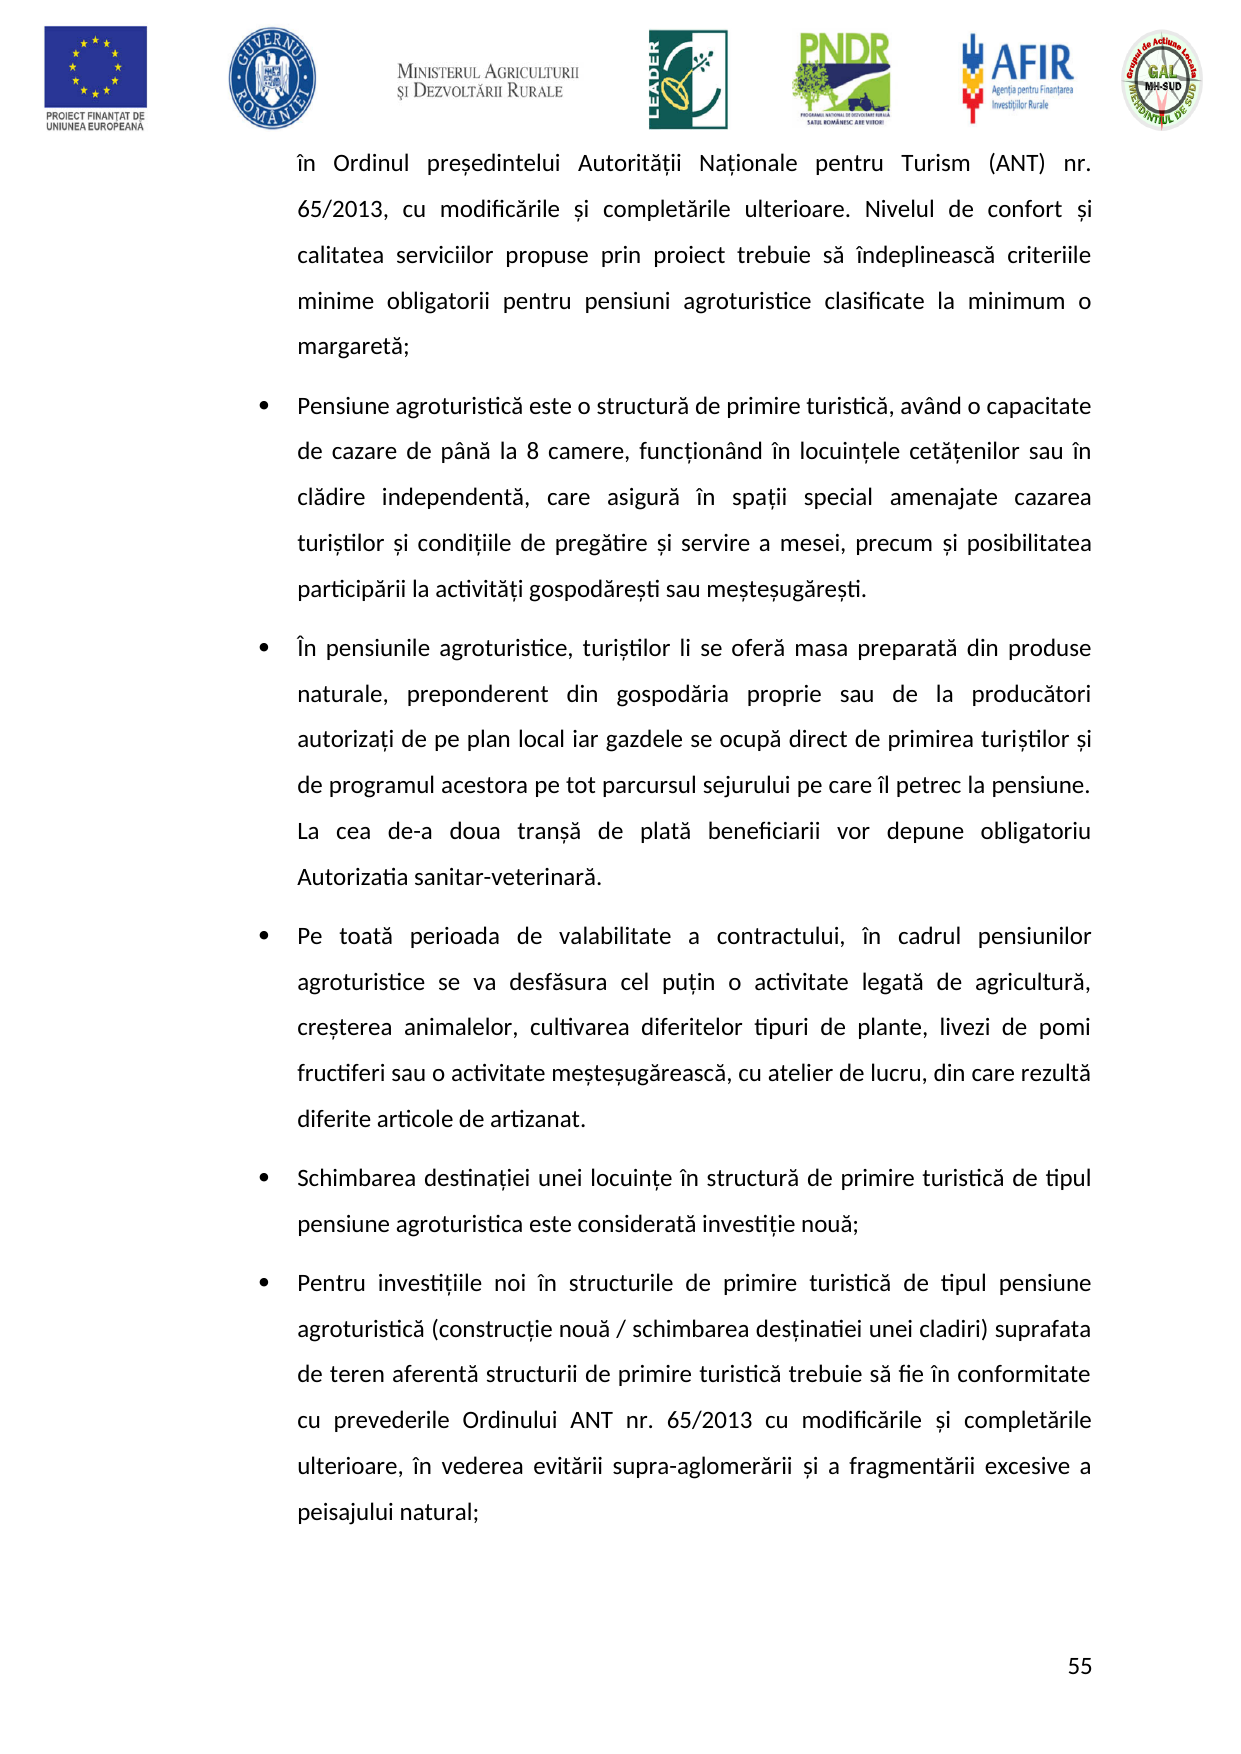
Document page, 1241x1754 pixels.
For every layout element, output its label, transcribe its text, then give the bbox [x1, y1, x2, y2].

list Pensiune agroturistică este o structură de primire turistică, având o capacitate de cazare de până la 8 camere, funcţionând în locuinţele cetăţenilor sau în clădire independentă, care asigură în spaţii special amenajate cazarea turiştilor şi condiţiile de pregătire şi servire a mesei, precum şi posibilitatea participării la activităţi gospodăreşti sau meşteşugăreşti. [259, 390, 1093, 603]
list Pentru investiţiile noi în structurile de primire turistică de tipul pensiune agroturistică (construcție nouă / schimbarea desținatiei unei cladiri) suprafata de teren aferentă structurii de primire turistică trebuie să fie în conformitate cu prevederile Ordinului ANT nr. 65/2013 cu modificările şi completările ulterioare, în vederea evitării supra-aglomerării şi a fragmentării excesive a peisajului natural; [259, 1267, 1093, 1526]
list În pensiunile agroturistice, turiştilor li se oferă masa preparată din produse naturale, preponderent din gospodăria proprie sau de la producători autorizaţi de pe plan local iar gazdele se ocupă direct de primirea turiştilor şi de programul acestora pe tot parcursul sejurului pe care îl petrec la pensiune. La cea de-a doua tranșă de plată beneficiarii vor depune obligatoriu Autorizatia sanitar-veterinară. [259, 632, 1093, 891]
list Schimbarea destinației unei locuințe în structură de primire turistică de tipul pensiune agroturistica este considerată investiţie nouă; [259, 1162, 1093, 1238]
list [259, 148, 1093, 361]
picture [15, 18, 1224, 131]
list Pe toată perioada de valabilitate a contractului, în cadrul pensiunilor agroturistice se va desfăsura cel puțin o activitate legată de agricultură, creșterea animalelor, cultivarea diferitelor tipuri de plante, livezi de pomi fructiferi sau o activitate meșteșugărească, cu atelier de lucru, din care rezultă diferite articole de artizanat. [259, 920, 1093, 1133]
